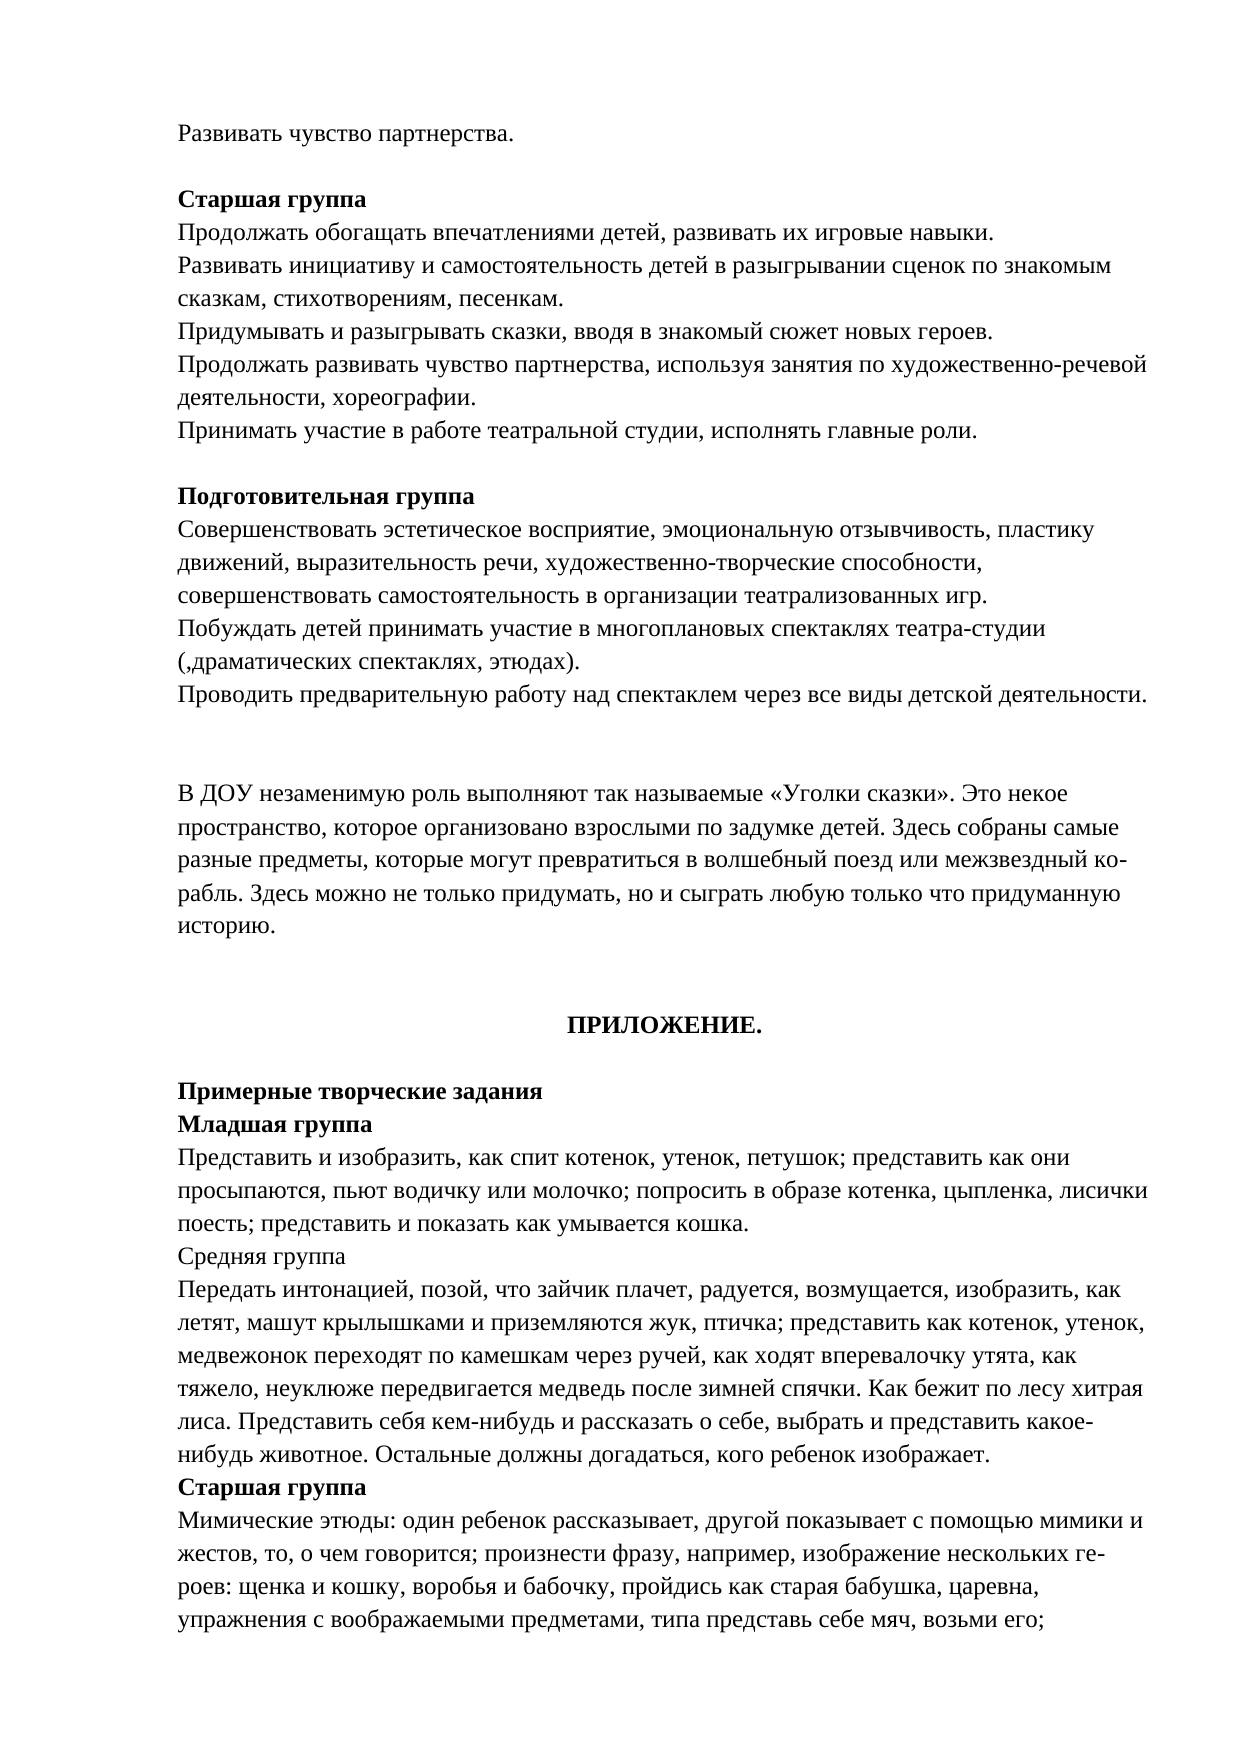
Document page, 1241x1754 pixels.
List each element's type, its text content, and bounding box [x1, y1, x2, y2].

text Развивать чувство партнерства. [177, 118, 1152, 147]
text Старшая группа [177, 1472, 1152, 1501]
text Совершенствовать эстетическое восприятие, эмоциональную отзывчивость, пластику движений, выразительность речи, художественно-творческие способности, совершенствовать самостоятельность в организации театрализованных игр. [177, 514, 1152, 609]
text Младшая группа [177, 1109, 1152, 1137]
text ПРИЛОЖЕНИЕ. [177, 1010, 1152, 1038]
text Мимические этюды: один ребенок рассказывает, другой показывает с помощью мимики и жестов, то, о чем говорится; произнести фразу, например, изображение нескольких героев: щенка и кошку, воробья и бабочку, пройдись как старая бабушка, царевна, упражнения с воображаемыми предметами, типа представь себе мяч, возьми его; [177, 1505, 1152, 1633]
text Примерные творческие задания [177, 1076, 1152, 1104]
text Подготовительная группа [177, 481, 1152, 510]
text Продолжать обогащать впечатлениями детей, развивать их игровые навыки. [177, 217, 1152, 246]
text Развивать инициативу и самостоятельность детей в разыгрывании сценок по знакомым сказкам, стихотворениям, песенкам. [177, 250, 1152, 312]
text Представить и изобразить, как спит котенок, утенок, петушок; представить как они просыпаются, пьют водичку или молочко; попросить в образе котенка, цыпленка, лисички поесть; представить и показать как умывается кошка. [177, 1142, 1152, 1237]
text В ДОУ незаменимую роль выполняют так называемые «Уголки сказки». Это некое пространство, которое организовано взрослыми по задумке детей. Здесь собраны самые разные предметы, которые могут превратиться в волшебный поезд или межзвездный корабль. Здесь можно не только придумать, но и сыграть любую только что придуманную историю. [177, 778, 1152, 939]
text Придумывать и разыгрывать сказки, вводя в знакомый сюжет новых героев. [177, 316, 1152, 345]
text Принимать участие в работе театральной студии, исполнять главные роли. [177, 415, 1152, 444]
text Побуждать детей принимать участие в многоплановых спектаклях театра-студии (,драматических спектаклях, этюдах). [177, 613, 1152, 675]
text Передать интонацией, позой, что зайчик плачет, радуется, возмущается, изобразить, как летят, машут крылышками и приземляются жук, птичка; представить как котенок, утенок, медвежонок переходят по камешкам через ручей, как ходят вперевалочку утята, как тяжело, неуклюже передвигается медведь после зимней спячки. Как бежит по лесу хитрая лиса. Представить себя кем-нибудь и рассказать о себе, выбрать и представить какое-нибудь животное. Остальные должны догадаться, кого ребенок изображает. [177, 1274, 1152, 1468]
text Продолжать развивать чувство партнерства, используя занятия по художественно-речевой деятельности, хореографии. [177, 349, 1152, 411]
text Средняя группа [177, 1241, 1152, 1269]
text Старшая группа [177, 184, 1152, 213]
text Проводить предварительную работу над спектаклем через все виды детской деятельности. [177, 679, 1152, 708]
